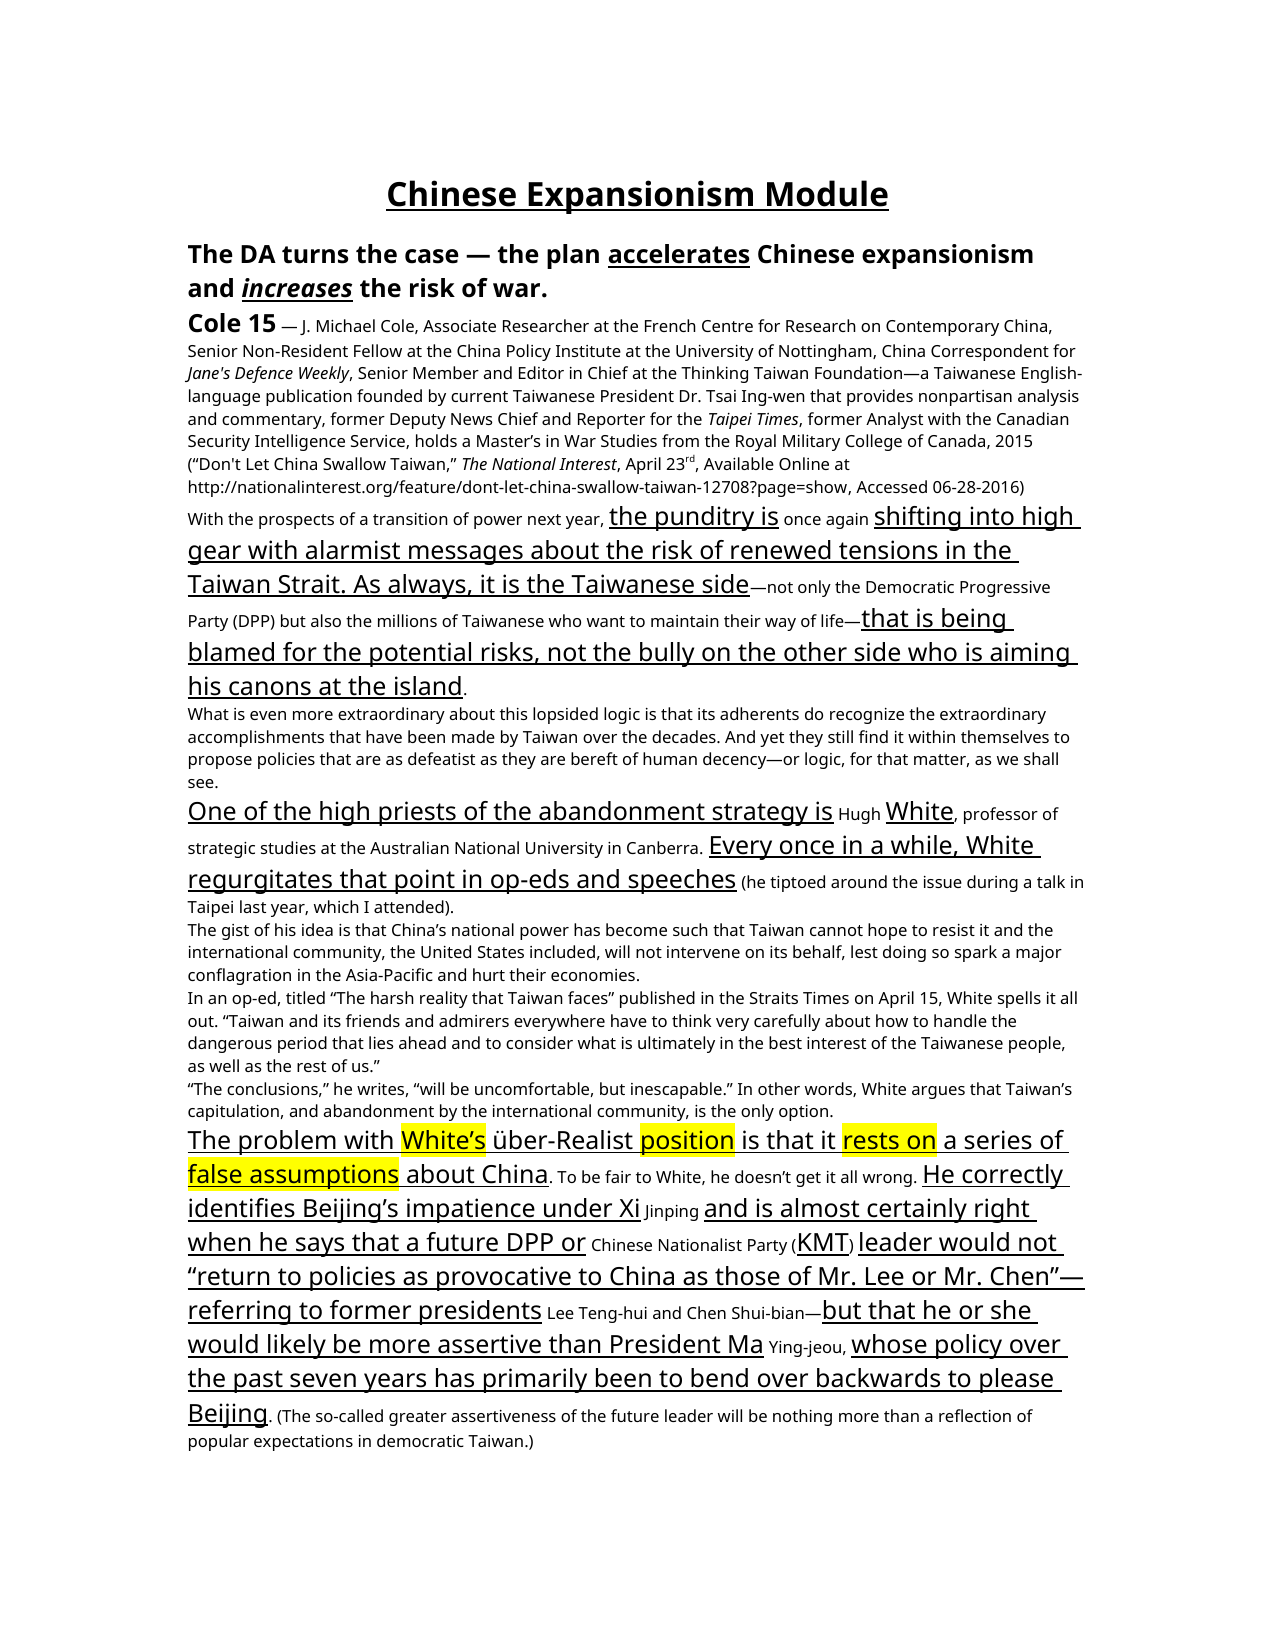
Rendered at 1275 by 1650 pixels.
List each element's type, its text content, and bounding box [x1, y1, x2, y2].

text One of the high priests of the abandonment strategy is Hugh White, professor of strategic studies at the Australian National University in Canberra. Every once in a while, White regurgitates that point in op-eds and speeches (he tiptoed around the issue during a talk in Taipei last year, which I attended). [187, 793, 1087, 918]
text The problem with White’s über-Realist position is that it rests on a series of false assumptions about China. To be fair to White, he doesn’t get it all wrong. He correctly identifies Beijing’s impatience under Xi Jinping and is almost certainly right when he says that a future DPP or Chinese Nationalist Party (KMT) leader would not “return to policies as provocative to China as those of Mr. Lee or Mr. Chen”—referring to former presidents Lee Teng-hui and Chen Shui-bian—but that he or she would likely be more assertive than President Ma Ying-jeou, whose policy over the past seven years has primarily been to bend over backwards to please Beijing. (The so-called greater assertiveness of the future leader will be nothing more than a reflection of popular expectations in democratic Taiwan.) [187, 1123, 1087, 1452]
text The gist of his idea is that China’s national power has become such that Taiwan cannot hope to resist it and the international community, the United States included, will not intervene on its behalf, lest doing so spark a major conflagration in the Asia-Pacific and hurt their economies. [187, 918, 1087, 986]
subtitle Chinese Expansionism Module [187, 171, 1087, 216]
text Cole 15 — J. Michael Cole, Associate Researcher at the French Centre for Research on Contemporary China, Senior Non-Resident Fellow at the China Policy Institute at the University of Nottingham, China Correspondent for Jane's Defence Weekly, Senior Member and Editor in Chief at the Thinking Taiwan Foundation—a Taiwanese English-language publication founded by current Taiwanese President Dr. Tsai Ing-wen that provides nonpartisan analysis and commentary, former Deputy News Chief and Reporter for the Taipei Times, former Analyst with the Canadian Security Intelligence Service, holds a Master’s in War Studies from the Royal Military College of Canada, 2015 (“Don't Let China Swallow Taiwan,” The National Interest, April 23rd, Available Online at http://nationalinterest.org/feature/dont-let-china-swallow-taiwan-12708?page=show, Accessed 06-28-2016) [187, 305, 1087, 498]
text With the prospects of a transition of power next year, the punditry is once again shifting into high gear with alarmist messages about the risk of renewed tensions in the Taiwan Strait. As always, it is the Taiwanese side—not only the Democratic Progressive Party (DPP) but also the millions of Taiwanese who want to maintain their way of life—that is being blamed for the potential risks, not the bully on the other side who is aiming his canons at the island. [187, 498, 1087, 703]
text “The conclusions,” he writes, “will be uncomfortable, but inescapable.” In other words, White argues that Taiwan’s capitulation, and abandonment by the international community, is the only option. [187, 1077, 1087, 1123]
text What is even more extraordinary about this lopsided logic is that its adherents do recognize the extraordinary accomplishments that have been made by Taiwan over the decades. And yet they still find it within themselves to propose policies that are as defeatist as they are bereft of human decency—or logic, for that matter, as we shall see. [187, 703, 1087, 793]
subtitle The DA turns the case — the plan accelerates Chinese expansionism and increases the risk of war. [187, 237, 1087, 305]
text In an op-ed, titled “The harsh reality that Taiwan faces” published in the Straits Times on April 15, White spells it all out. “Taiwan and its friends and admirers everywhere have to think very carefully about how to handle the dangerous period that lies ahead and to consider what is ultimately in the best interest of the Taiwanese people, as well as the rest of us.” [187, 986, 1087, 1077]
